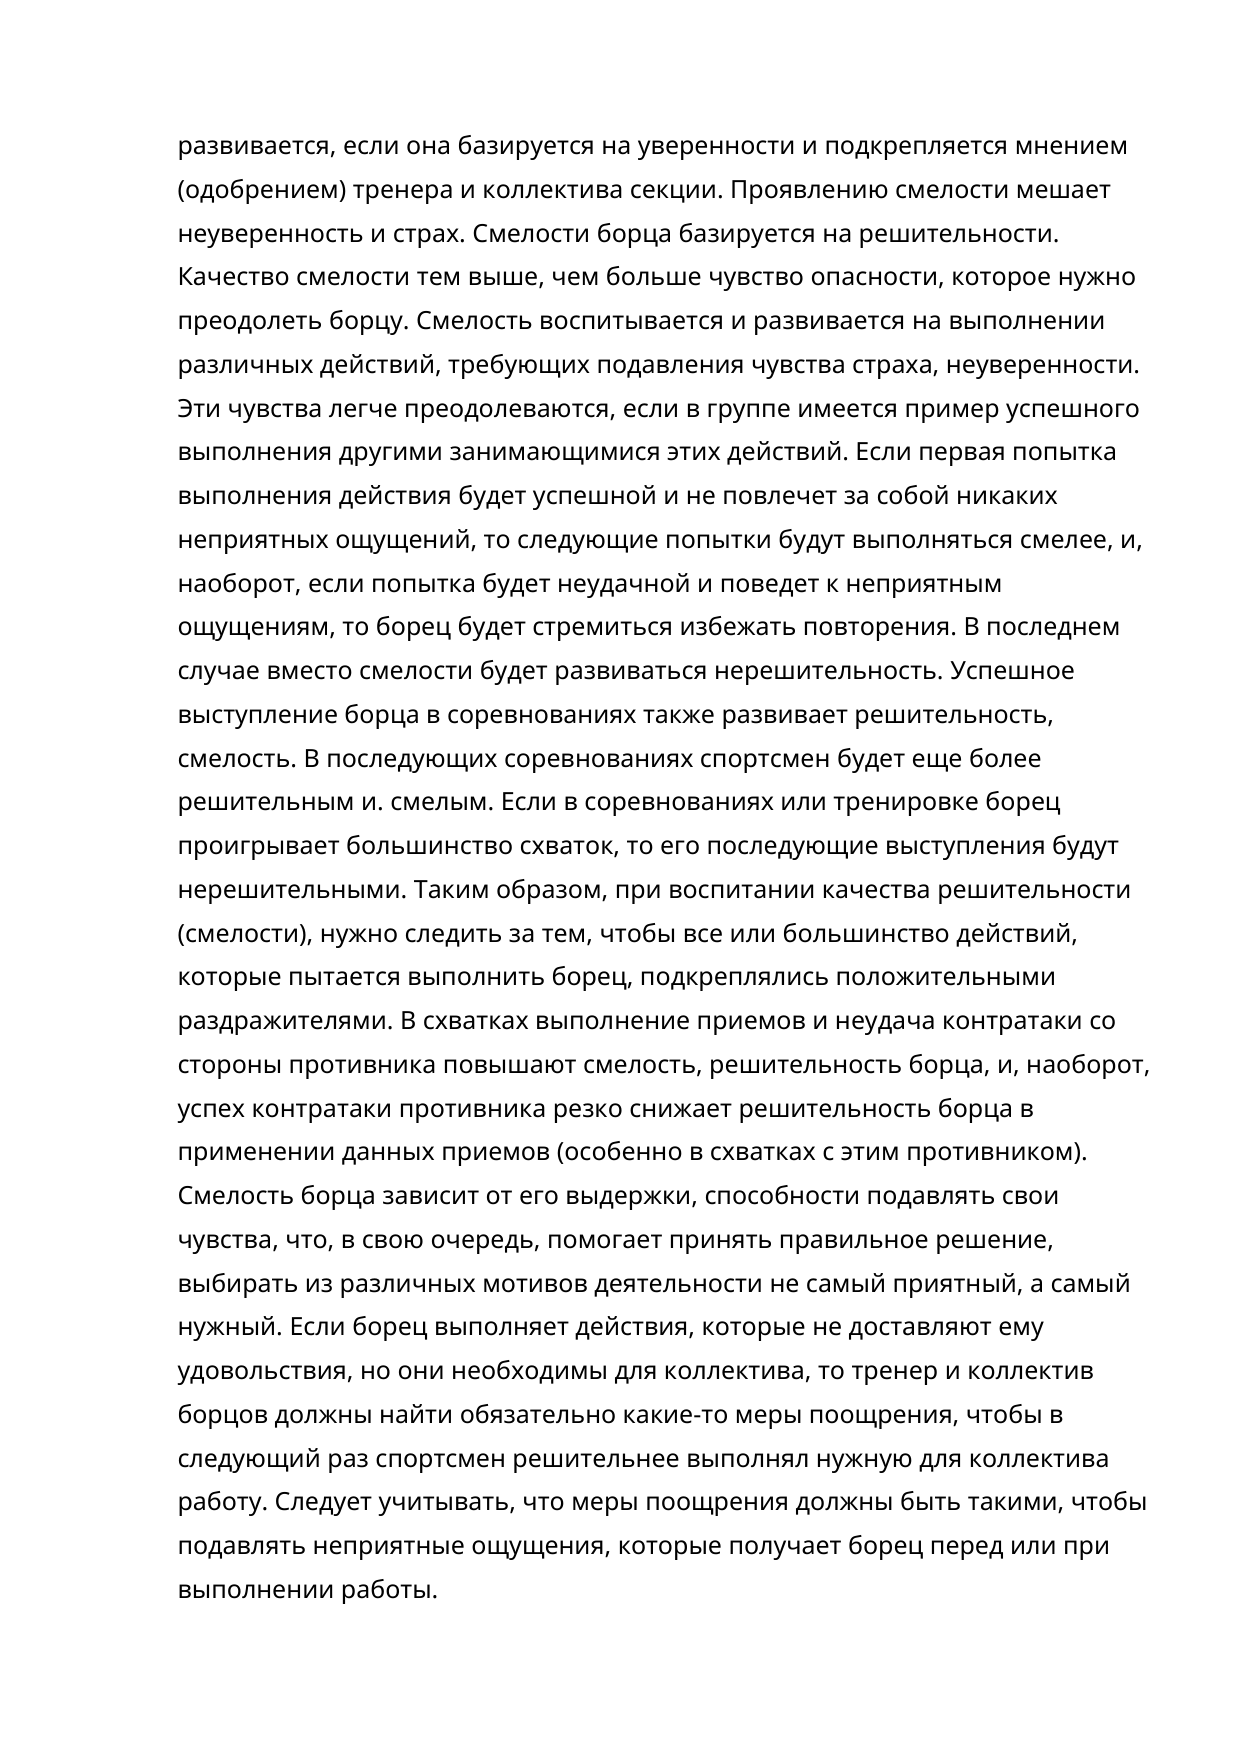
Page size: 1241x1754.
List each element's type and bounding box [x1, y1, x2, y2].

text [177, 118, 1152, 1606]
